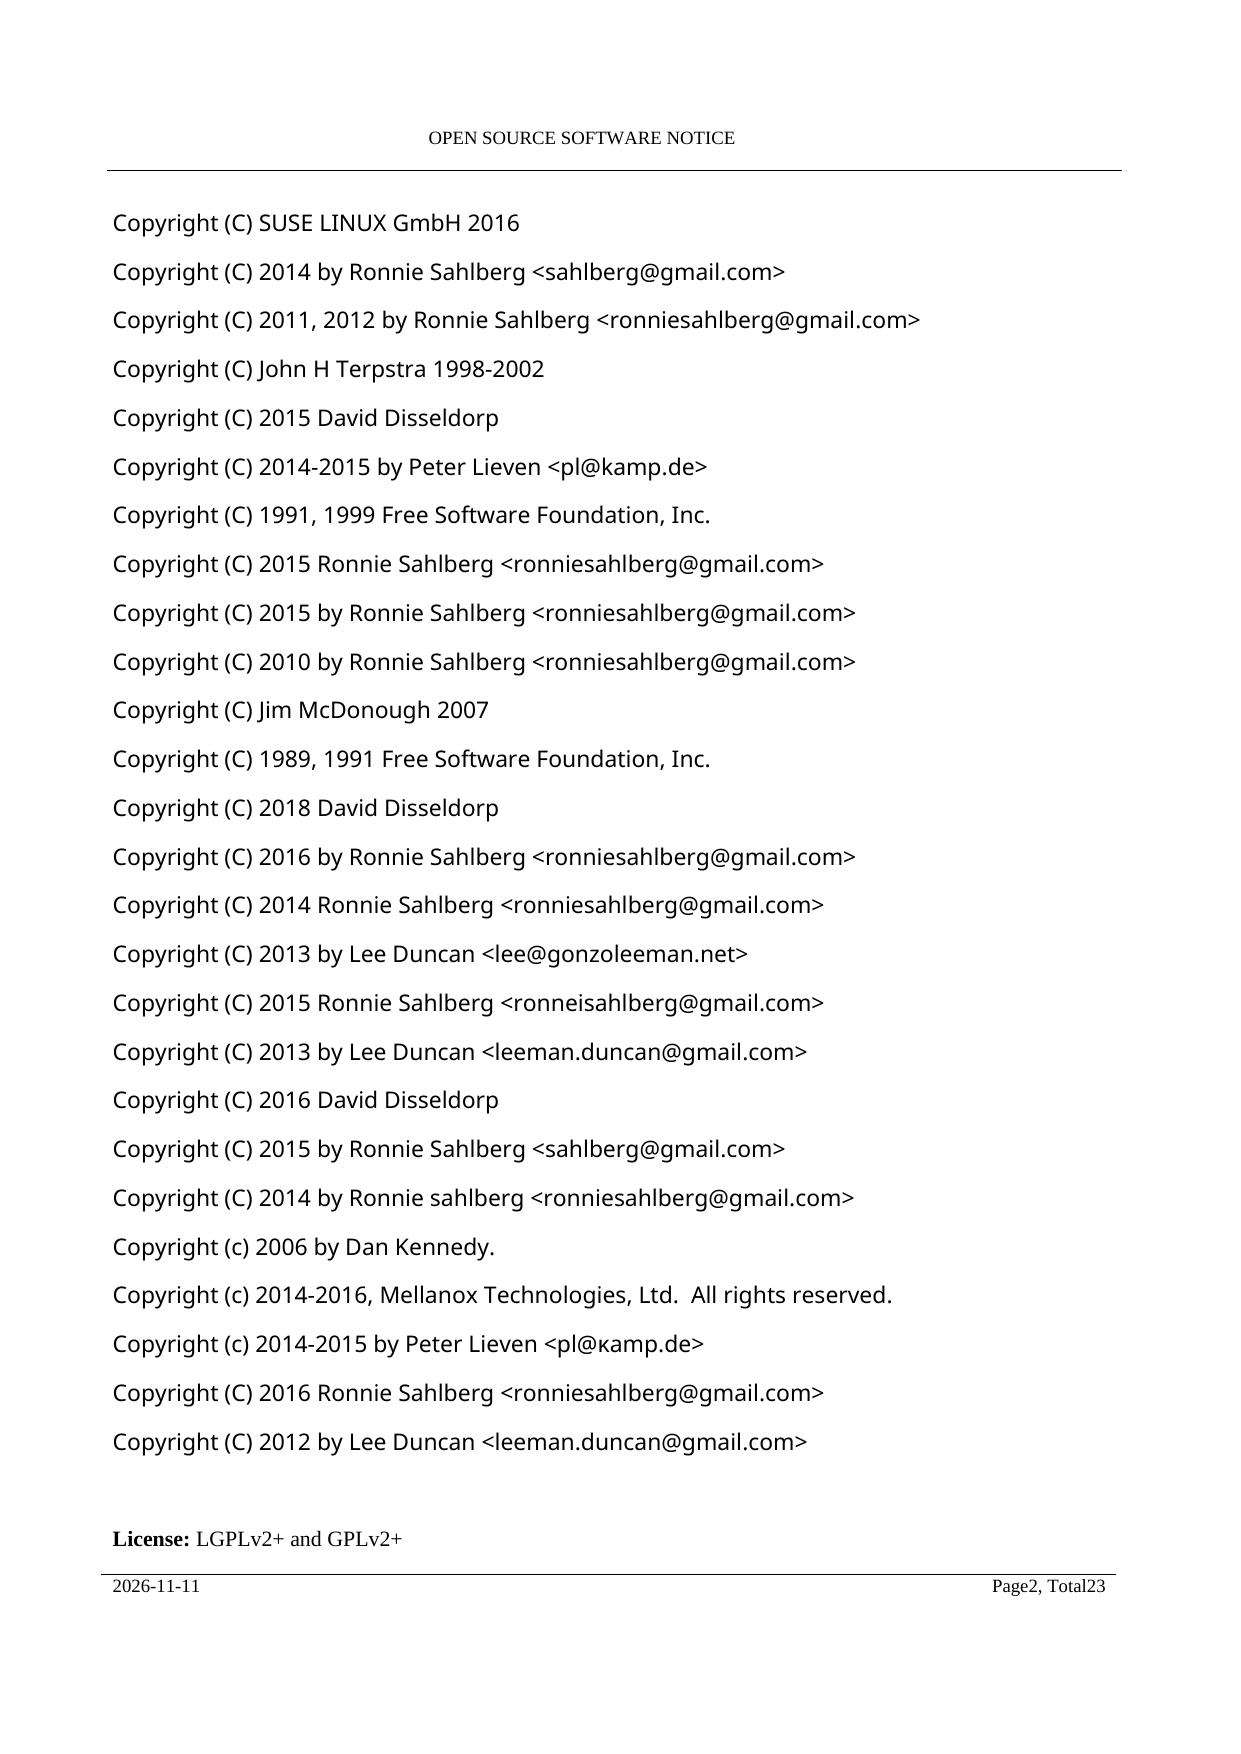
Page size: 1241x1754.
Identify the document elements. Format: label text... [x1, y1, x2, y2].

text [112, 206, 1128, 1506]
text License: LGPLv2+ and GPLv2+ [112, 1523, 1128, 1555]
